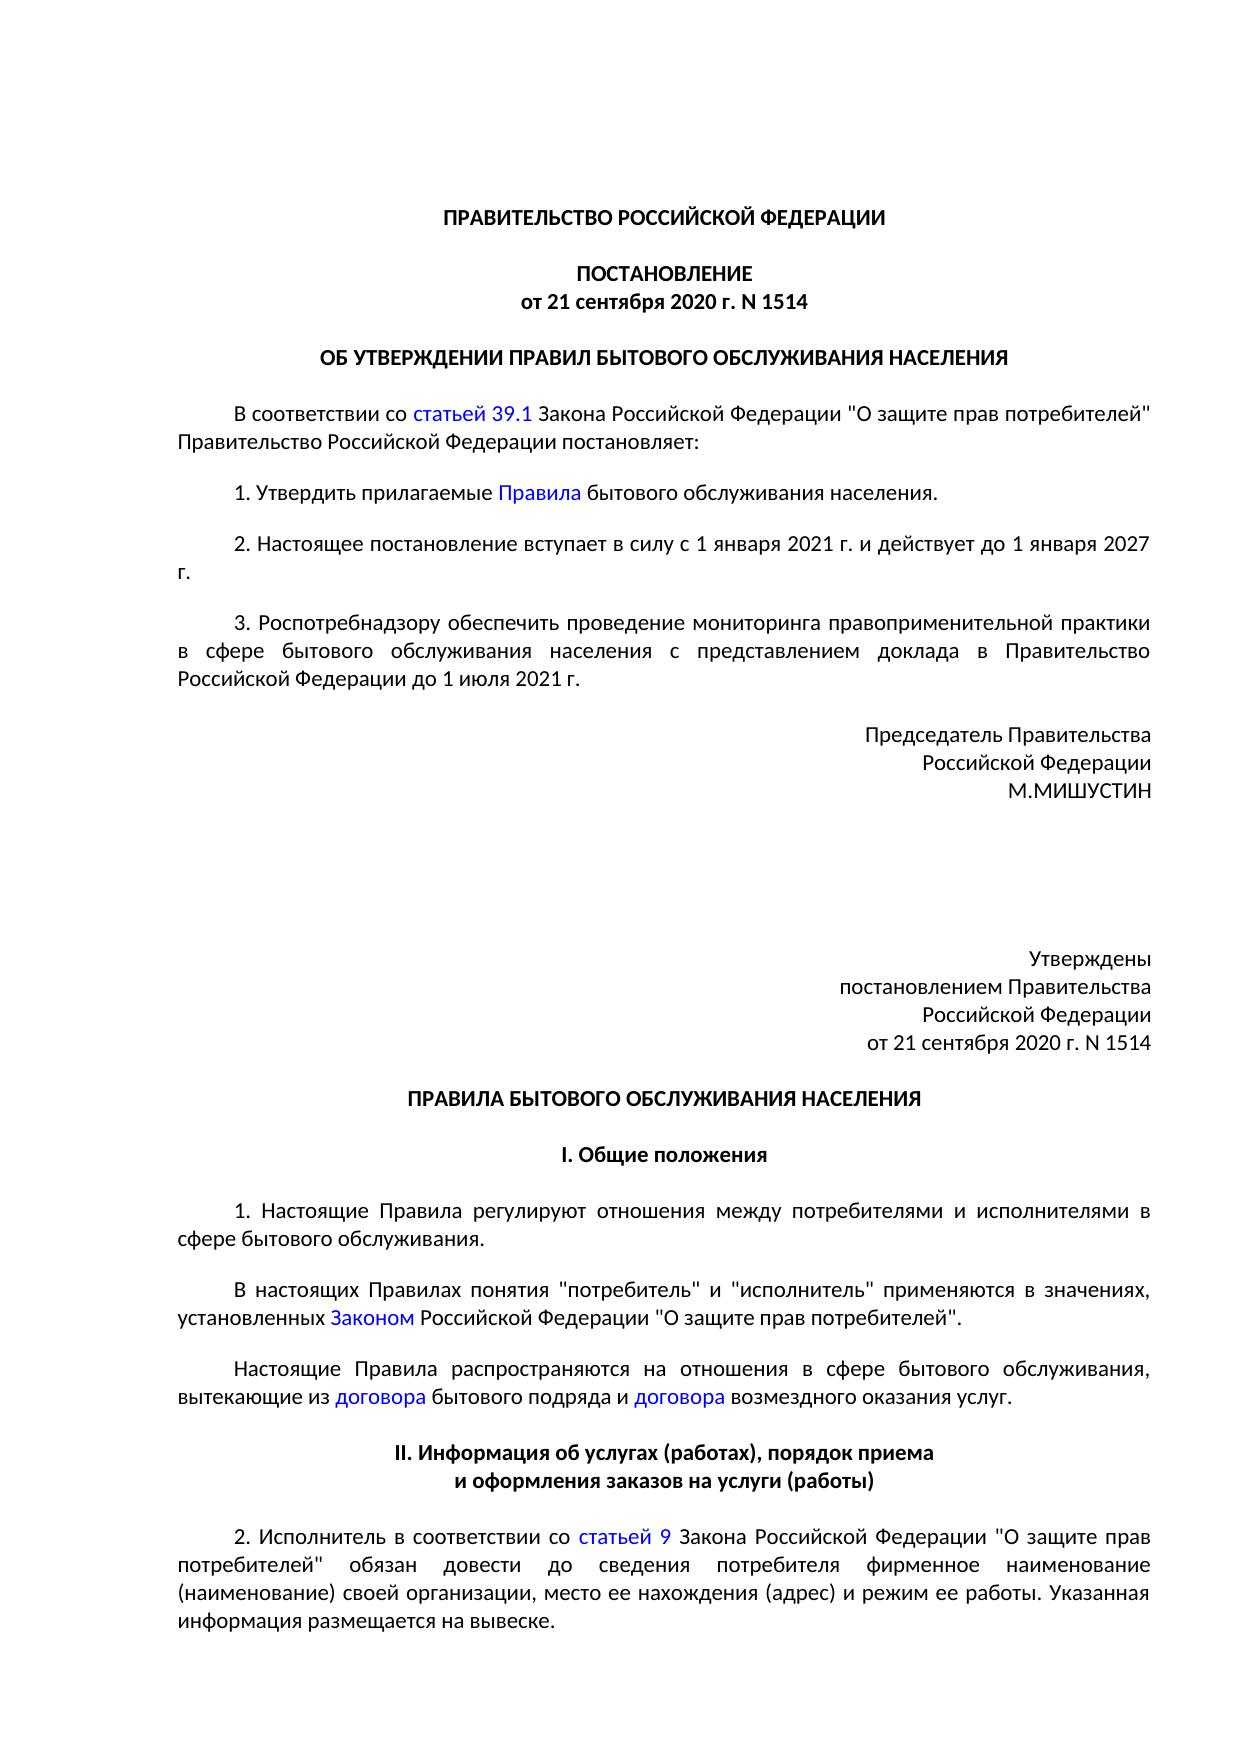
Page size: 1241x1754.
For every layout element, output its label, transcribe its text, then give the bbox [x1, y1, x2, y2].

text 2. Исполнитель в соответствии со статьей 9 Закона Российской Федерации "О защите прав потребителей" обязан довести до сведения потребителя фирменное наименование (наименование) своей организации, место ее нахождения (адрес) и режим ее работы. Указанная информация размещается на вывеске. [177, 1522, 1152, 1634]
text Российской Федерации [177, 1000, 1152, 1028]
text Председатель Правительства [177, 720, 1152, 748]
title и оформления заказов на услуги (работы) [177, 1466, 1152, 1494]
text 1. Утвердить прилагаемые Правила бытового обслуживания населения. [177, 478, 1152, 506]
text постановлением Правительства [177, 972, 1152, 1000]
title ПОСТАНОВЛЕНИЕ [177, 259, 1152, 287]
title ОБ УТВЕРЖДЕНИИ ПРАВИЛ БЫТОВОГО ОБСЛУЖИВАНИЯ НАСЕЛЕНИЯ [177, 343, 1152, 371]
text Российской Федерации [177, 748, 1152, 776]
text Настоящие Правила распространяются на отношения в сфере бытового обслуживания, вытекающие из договора бытового подряда и договора возмездного оказания услуг. [177, 1354, 1152, 1410]
title II. Информация об услугах (работах), порядок приема [177, 1438, 1152, 1466]
text Утверждены [177, 944, 1152, 972]
title ПРАВИЛА БЫТОВОГО ОБСЛУЖИВАНИЯ НАСЕЛЕНИЯ [177, 1084, 1152, 1112]
title I. Общие положения [177, 1140, 1152, 1168]
text от 21 сентября 2020 г. N 1514 [177, 1028, 1152, 1056]
text 3. Роспотребнадзору обеспечить проведение мониторинга правоприменительной практики в сфере бытового обслуживания населения с представлением доклада в Правительство Российской Федерации до 1 июля 2021 г. [177, 608, 1152, 692]
text М.МИШУСТИН [177, 776, 1152, 804]
text В соответствии со статьей 39.1 Закона Российской Федерации "О защите прав потребителей" Правительство Российской Федерации постановляет: [177, 399, 1152, 455]
text В настоящих Правилах понятия "потребитель" и "исполнитель" применяются в значениях, установленных Законом Российской Федерации "О защите прав потребителей". [177, 1275, 1152, 1331]
title ПРАВИТЕЛЬСТВО РОССИЙСКОЙ ФЕДЕРАЦИИ [177, 203, 1152, 231]
text 1. Настоящие Правила регулируют отношения между потребителями и исполнителями в сфере бытового обслуживания. [177, 1196, 1152, 1252]
title от 21 сентября 2020 г. N 1514 [177, 287, 1152, 315]
text 2. Настоящее постановление вступает в силу с 1 января 2021 г. и действует до 1 января 2027 г. [177, 529, 1152, 585]
